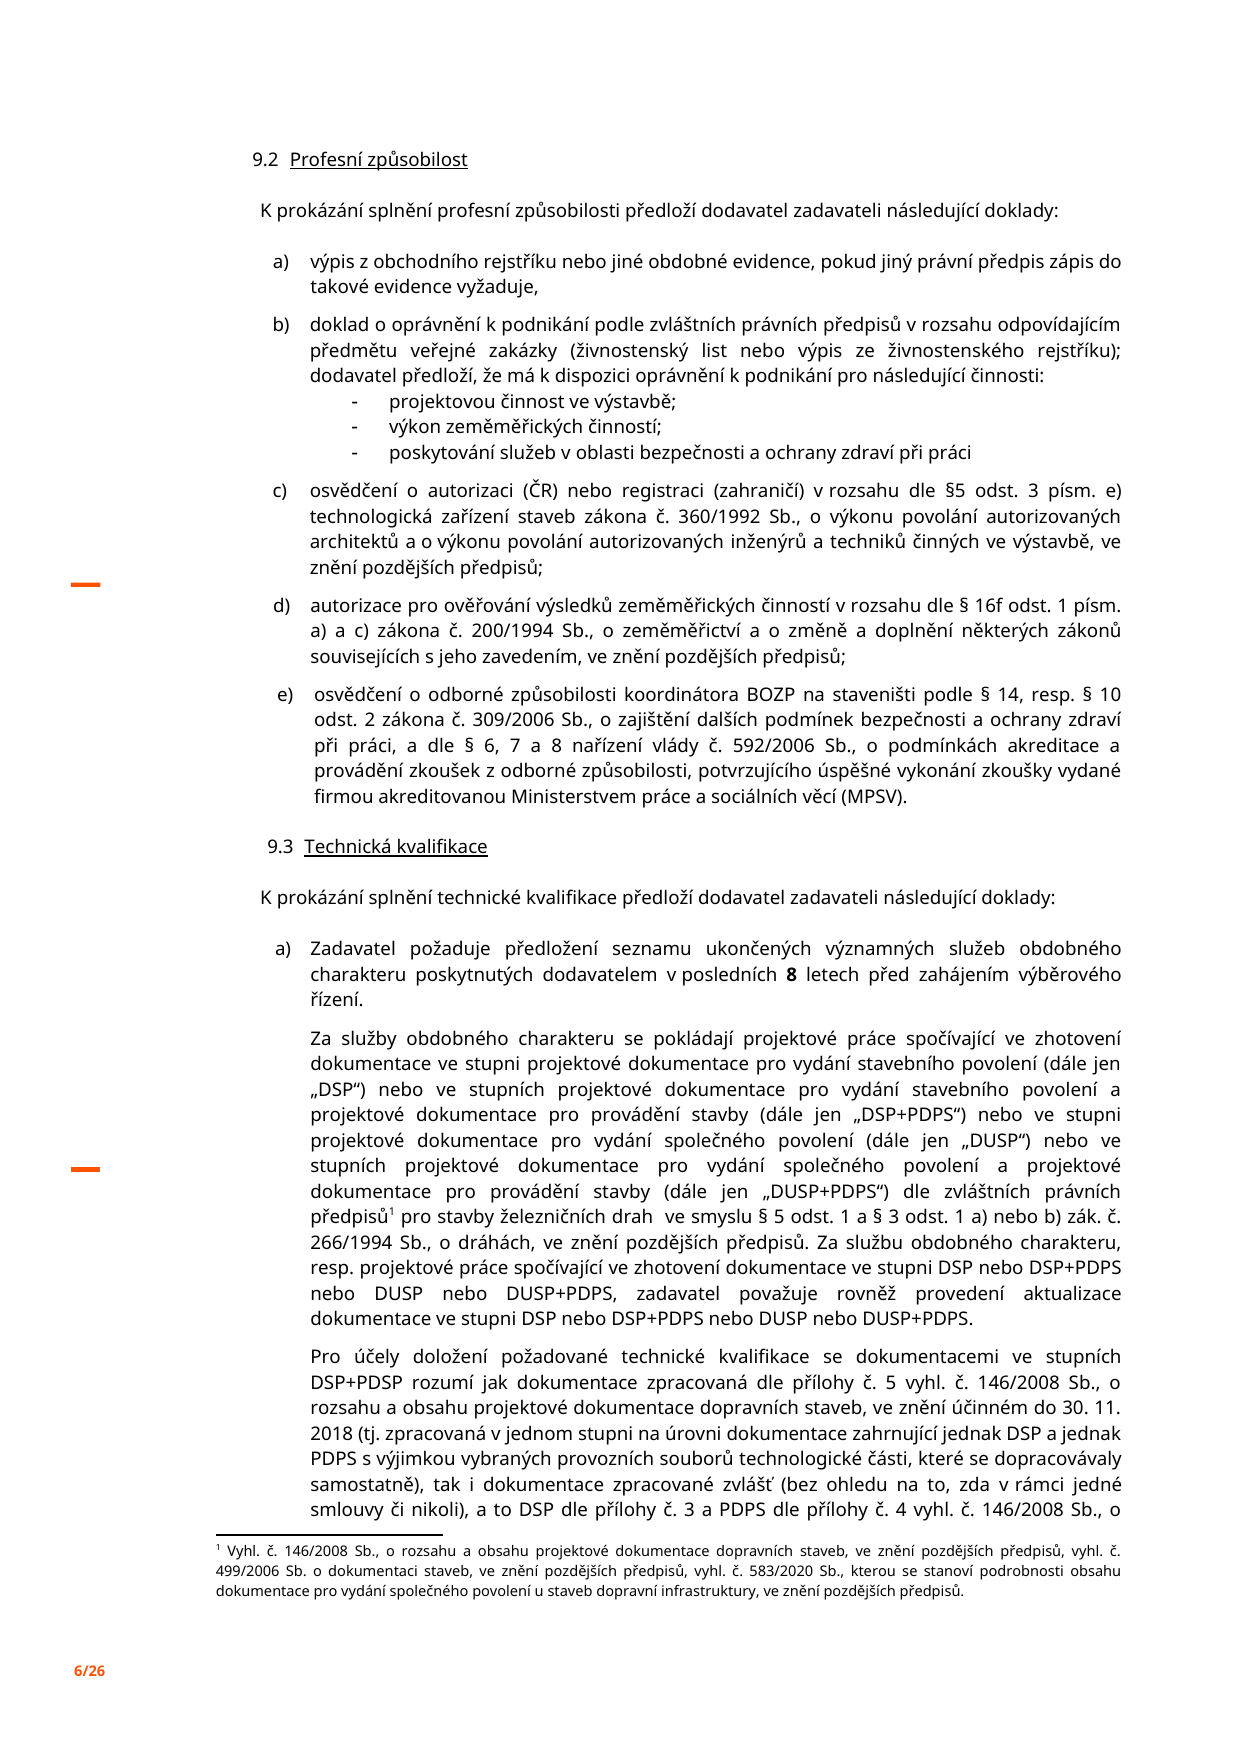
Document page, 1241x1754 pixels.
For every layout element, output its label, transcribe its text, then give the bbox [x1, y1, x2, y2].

list Profesní způsobilost [252, 146, 1122, 172]
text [310, 1343, 1122, 1522]
list osvědčení o autorizaci (ČR) nebo registraci (zahraničí) v rozsahu dle §5 odst. 3 písm. e) technologická zařízení staveb zákona č. 360/1992 Sb., o výkonu povolání autorizovaných architektů a o výkonu povolání autorizovaných inženýrů a techniků činných ve výstavbě, ve znění pozdějších předpisů; [272, 477, 1122, 579]
list výkon zeměměřických činností; [351, 414, 1122, 439]
list výpis z obchodního rejstříku nebo jiné obdobné evidence, pokud jiný právní předpis zápis do takové evidence vyžaduje, [273, 248, 1122, 299]
list osvědčení o odborné způsobilosti koordinátora BOZP na staveništi podle § 14, resp. § 10 odst. 2 zákona č. 309/2006 Sb., o zajištění dalších podmínek bezpečnosti a ochrany zdraví při práci, a dle § 6, 7 a 8 nařízení vlády č. 592/2006 Sb., o podmínkách akreditace a provádění zkoušek z odborné způsobilosti, potvrzujícího úspěšné vykonání zkoušky vydané firmou akreditovanou Ministerstvem práce a sociálních věcí (MPSV). [277, 681, 1122, 809]
list projektovou činnost ve výstavbě; [351, 388, 1122, 414]
list doklad o oprávnění k podnikání podle zvláštních právních předpisů v rozsahu odpovídajícím předmětu veřejné zakázky (živnostenský list nebo výpis ze živnostenského rejstříku); dodavatel předloží, že má k dispozici oprávnění k podnikání pro následující činnosti: [272, 312, 1122, 388]
text K prokázání splnění profesní způsobilosti předloží dodavatel zadavateli následující doklady: [260, 197, 1122, 223]
list poskytování služeb v oblasti bezpečnosti a ochrany zdraví při práci [351, 439, 1122, 465]
list Technická kvalifikace [267, 834, 1122, 859]
list autorizace pro ověřování výsledků zeměměřických činností v rozsahu dle § 16f odst. 1 písm. a) a c) zákona č. 200/1994 Sb., o zeměměřictví a o změně a doplnění některých zákonů souvisejících s jeho zavedením, ve znění pozdějších předpisů; [273, 592, 1122, 668]
text Za služby obdobného charakteru se pokládají projektové práce spočívající ve zhotovení dokumentace ve stupni projektové dokumentace pro vydání stavebního povolení (dále jen „DSP“) nebo ve stupních projektové dokumentace pro vydání stavebního povolení a projektové dokumentace pro provádění stavby (dále jen „DSP+PDPS“) nebo ve stupni projektové dokumentace pro vydání společného povolení (dále jen „DUSP“) nebo ve stupních projektové dokumentace pro vydání společného povolení a projektové dokumentace pro provádění stavby (dále jen „DUSP+PDPS“) dle zvláštních právních předpisů pro stavby železničních drah ve smyslu § 5 odst. 1 a § 3 odst. 1 a) nebo b) zák. č. 266/1994 Sb., o dráhách, ve znění pozdějších předpisů. Za službu obdobného charakteru, resp. projektové práce spočívající ve zhotovení dokumentace ve stupni DSP nebo DSP+PDPS nebo DUSP nebo DUSP+PDPS, zadavatel považuje rovněž provedení aktualizace dokumentace ve stupni DSP nebo DSP+PDPS nebo DUSP nebo DUSP+PDPS. [310, 1025, 1122, 1331]
text K prokázání splnění technické kvalifikace předloží dodavatel zadavateli následující doklady: [260, 885, 1122, 910]
list Zadavatel požaduje předložení seznamu ukončených významných služeb obdobného charakteru poskytnutých dodavatelem v posledních 8 letech před zahájením výběrového řízení. [275, 936, 1122, 1012]
